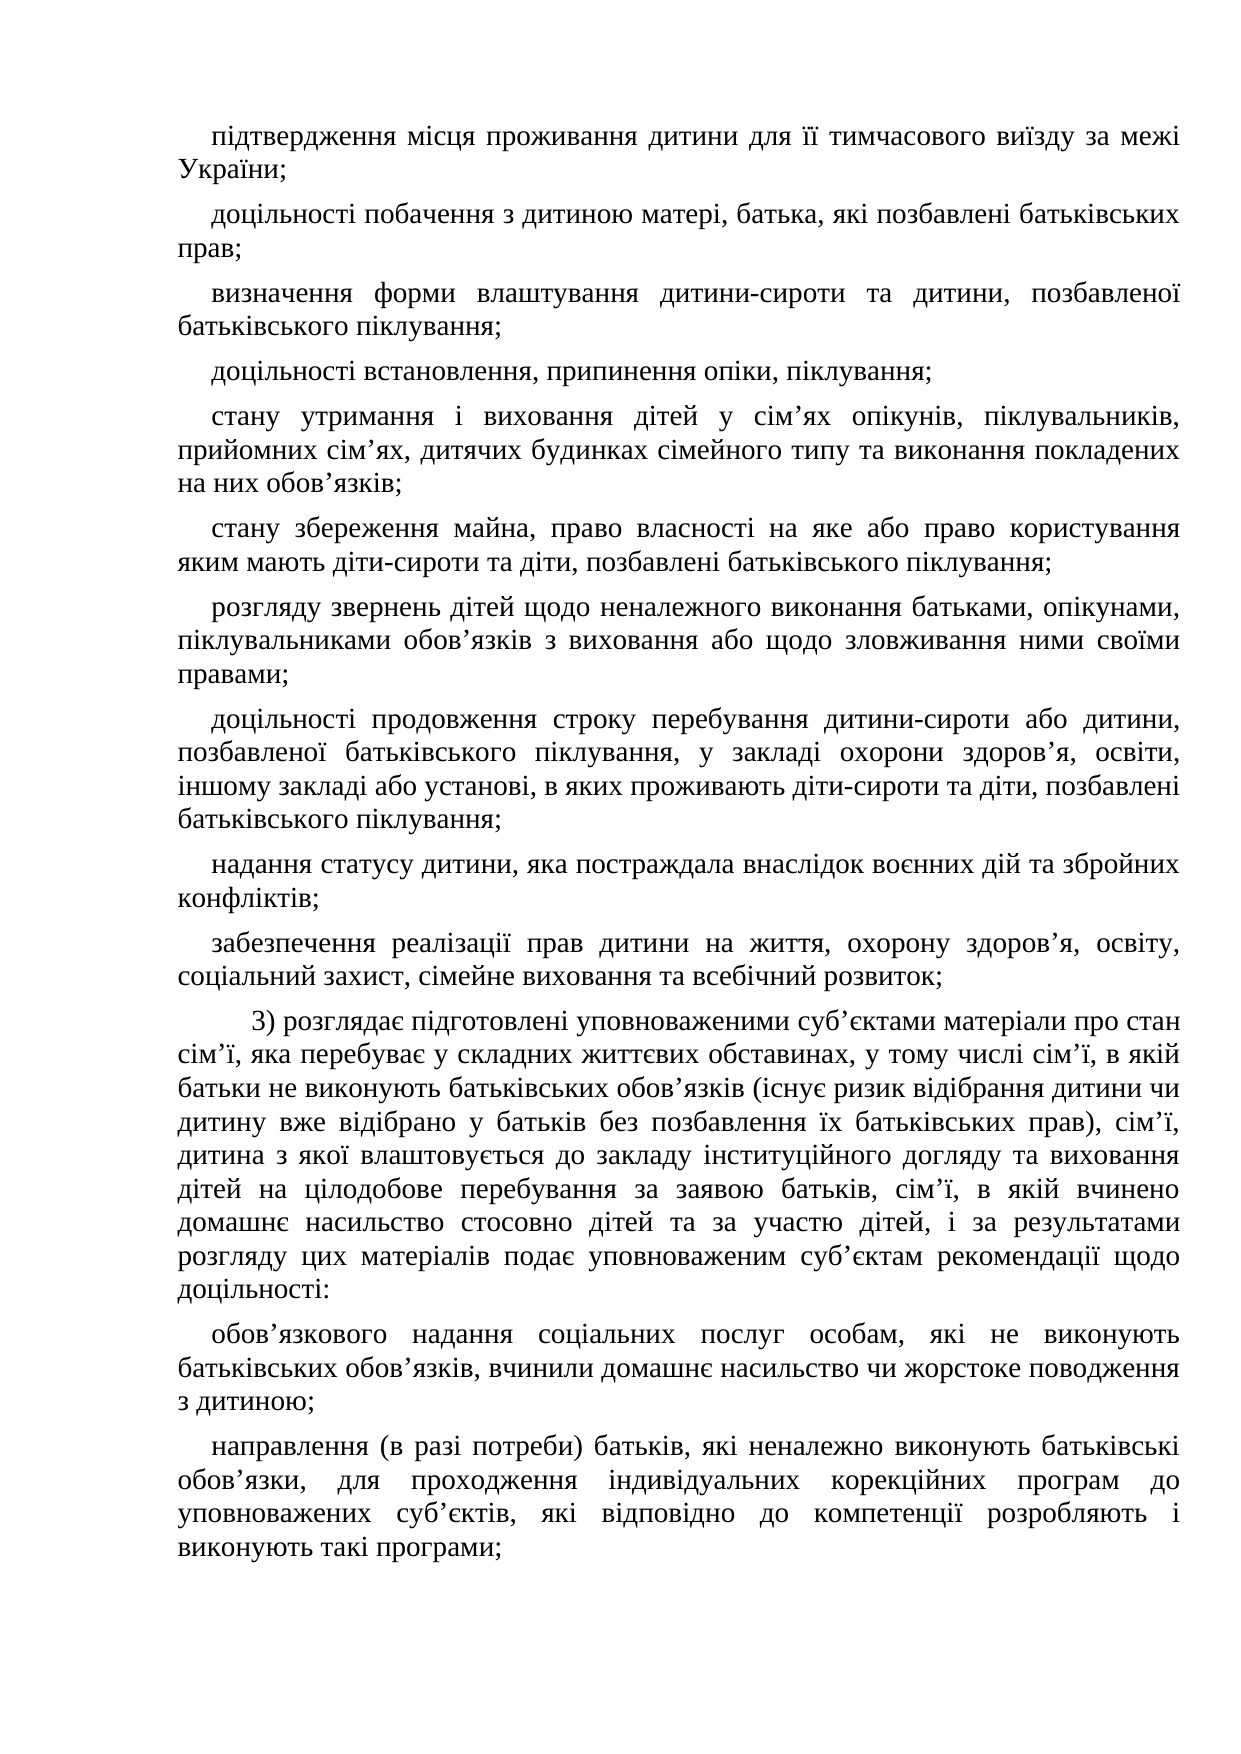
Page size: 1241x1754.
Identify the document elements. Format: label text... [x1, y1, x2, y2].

text розгляду звернень дітей щодо неналежного виконання батьками, опікунами, піклувальниками обов’язків з виховання або щодо зловживання ними своїми правами; [177, 589, 1181, 689]
text 3) розглядає підготовлені уповноваженими суб’єктами матеріали про стан сім’ї, яка перебуває у складних життєвих обставинах, у тому числі сім’ї, в якій батьки не виконують батьківських обов’язків (існує ризик відібрання дитини чи дитину вже відібрано у батьків без позбавлення їх батьківських прав), сім’ї, дитина з якої влаштовується до закладу інституційного догляду та виховання дітей на цілодобове перебування за заявою батьків, сім’ї, в якій вчинено домашнє насильство стосовно дітей та за участю дітей, і за результатами розгляду цих матеріалів подає уповноваженим суб’єктам рекомендації щодо доцільності: [177, 1003, 1181, 1305]
text визначення форми влаштування дитини-сироти та дитини, позбавленої батьківського піклування; [177, 275, 1181, 342]
text підтвердження місця проживання дитини для її тимчасового виїзду за межі України; [177, 118, 1181, 185]
text обов’язкового надання соціальних послуг особам, які не виконують батьківських обов’язків, вчинили домашнє насильство чи жорстоке поводження з дитиною; [177, 1316, 1181, 1417]
text направлення (в разі потреби) батьків, які неналежно виконують батьківські обов’язки, для проходження індивідуальних корекційних програм до уповноважених суб’єктів, які відповідно до компетенції розробляють і виконують такі програми; [177, 1428, 1181, 1562]
text доцільності побачення з дитиною матері, батька, які позбавлені батьківських прав; [177, 197, 1181, 264]
text надання статусу дитини, яка постраждала внаслідок воєнних дій та збройних конфліктів; [177, 846, 1181, 913]
text доцільності продовження строку перебування дитини-сироти або дитини, позбавленої батьківського піклування, у закладі охорони здоров’я, освіти, іншому закладі або установі, в яких проживають діти-сироти та діти, позбавлені батьківського піклування; [177, 701, 1181, 835]
text доцільності встановлення, припинення опіки, піклування; [177, 353, 1181, 387]
text стану утримання і виховання дітей у сім’ях опікунів, піклувальників, прийомних сім’ях, дитячих будинках сімейного типу та виконання покладених на них обов’язків; [177, 398, 1181, 499]
text забезпечення реалізації прав дитини на життя, охорону здоров’я, освіту, соціальний захист, сімейне виховання та всебічний розвиток; [177, 925, 1181, 992]
text стану збереження майна, право власності на яке або право користування яким мають діти-сироти та діти, позбавлені батьківського піклування; [177, 510, 1181, 577]
